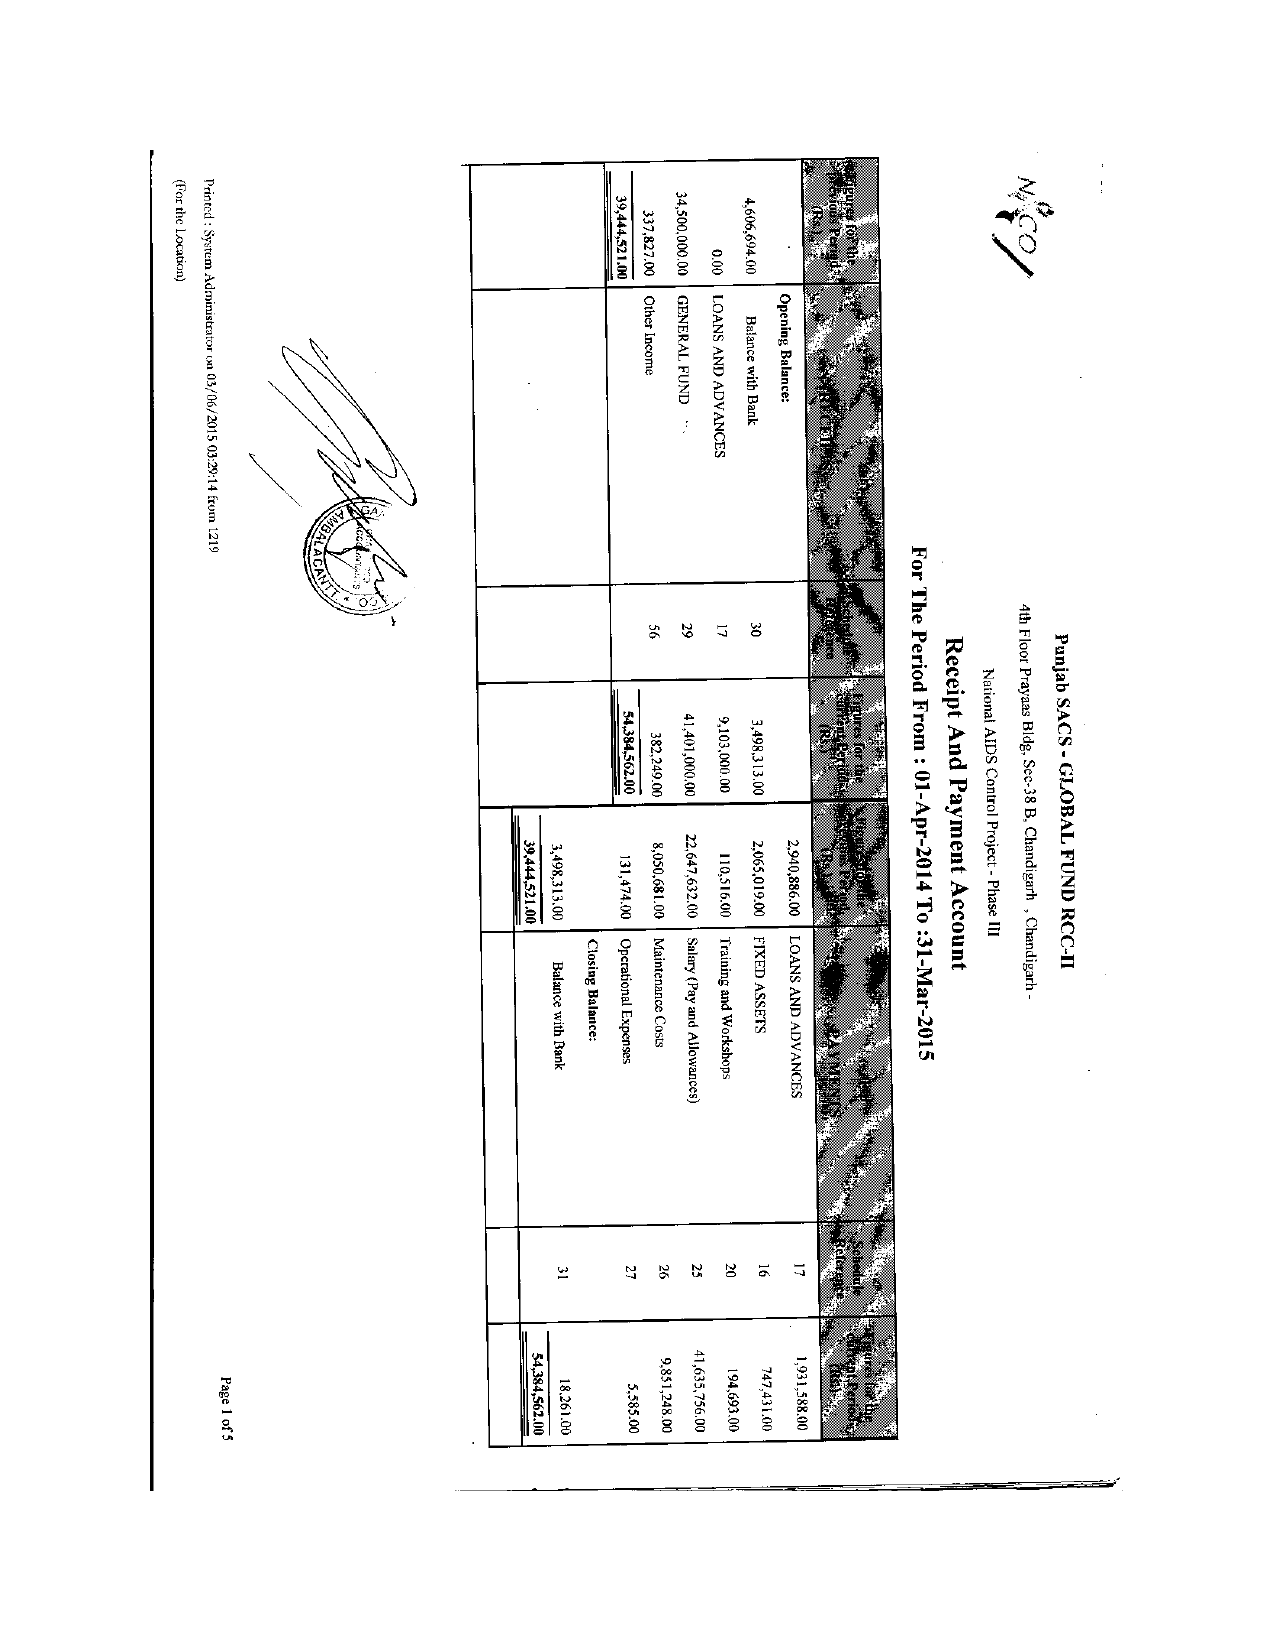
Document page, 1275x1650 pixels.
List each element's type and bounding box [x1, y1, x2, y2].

picture [150, 150, 1123, 1491]
